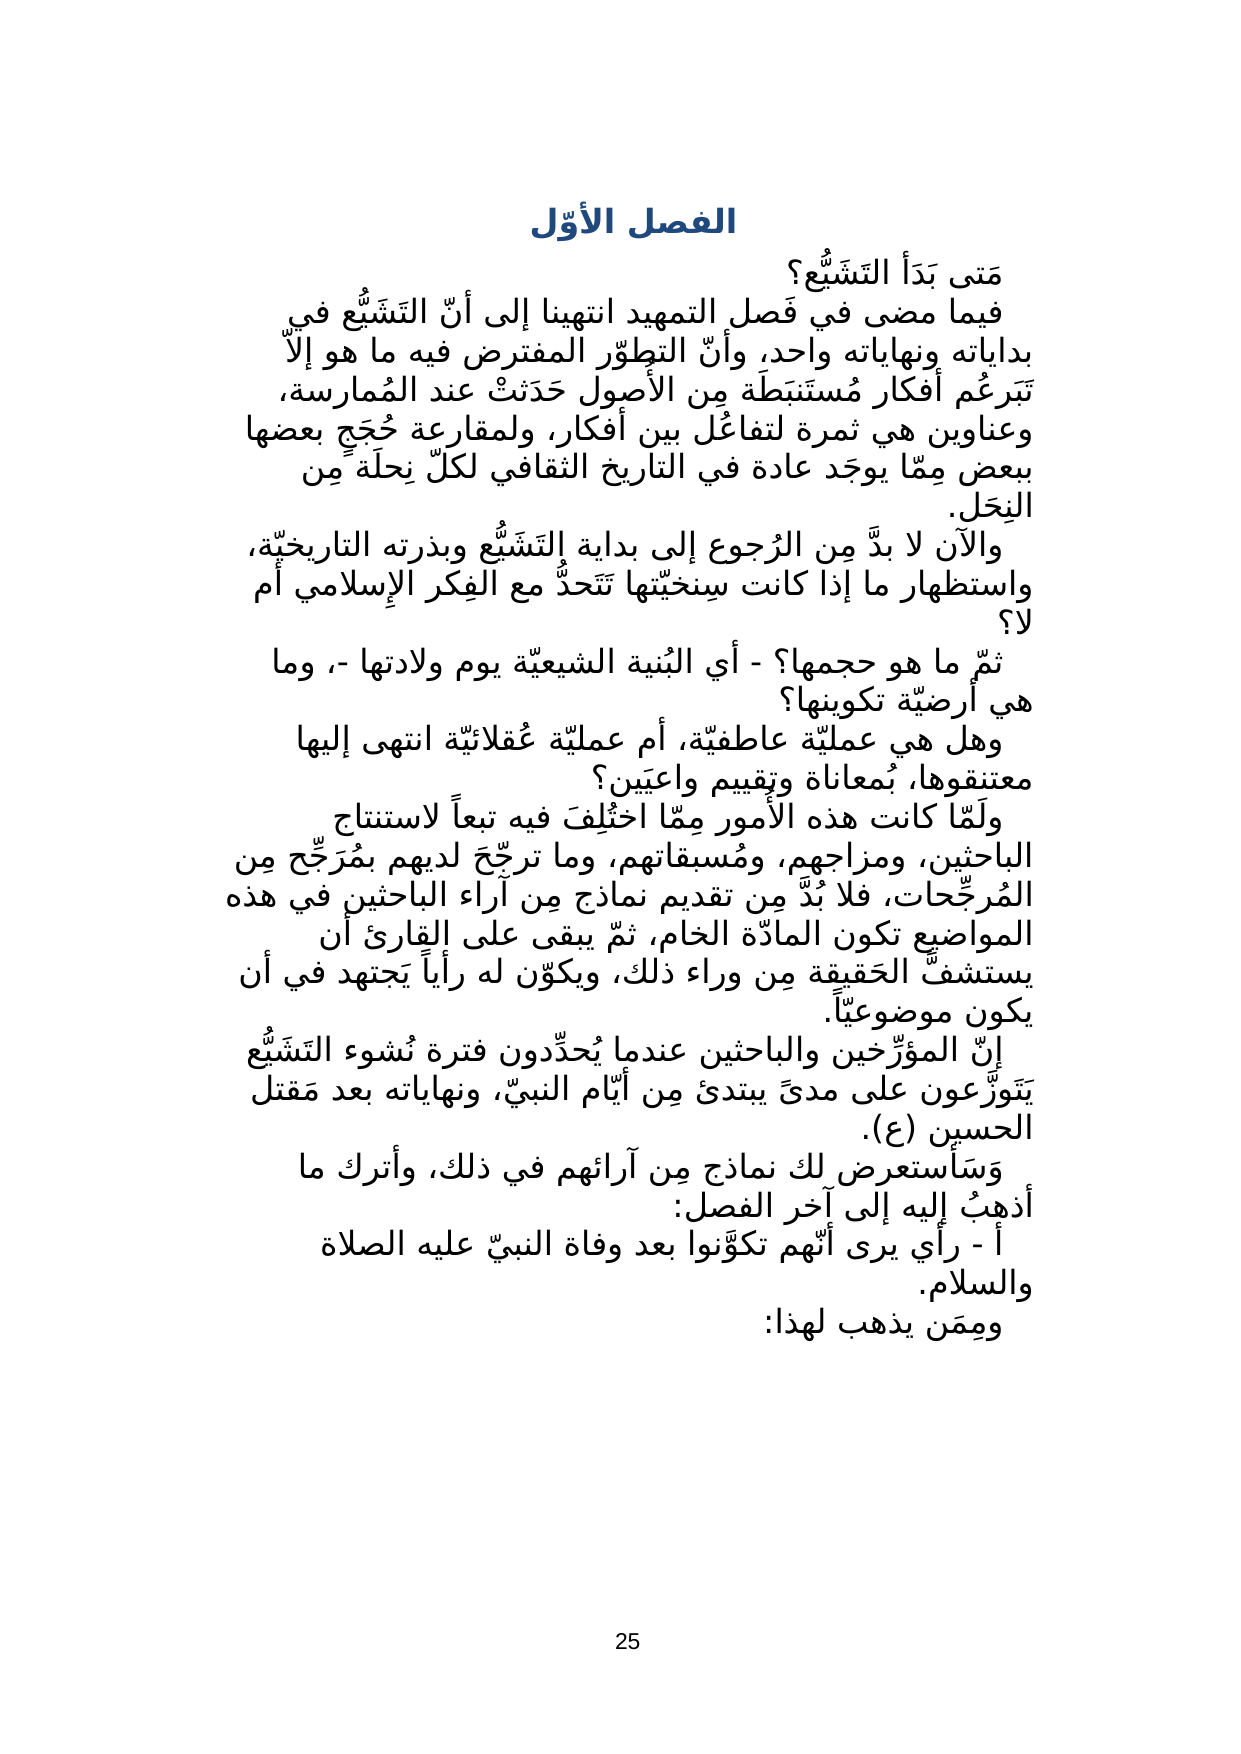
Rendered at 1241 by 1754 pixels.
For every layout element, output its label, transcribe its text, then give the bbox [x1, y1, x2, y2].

text ثمّ ما هو حجمها؟ - أي البُنية الشيعيّة يوم ولادتها -، وما هي أرضيّة تكوينها؟ [222, 642, 1033, 720]
text فيما مضى في فَصل التمهيد انتهينا إلى أنّ التَشَيُّع في بداياته ونهاياته واحد، وأنّ التطوّر المفترض فيه ما هو إلاّ تَبَرعُم أفكار مُستَنبَطَة مِن الأُصول حَدَثتْ عند المُمارسة، وعناوين هي ثمرة لتفاعُل بين أفكار، ولمقارعة حُجَجٍ بعضها ببعض مِمّا يوجَد عادة في التاريخ الثقافي لكلّ نِحلَة مِن النِحَل. [222, 292, 1033, 526]
text وَسَأستعرض لك نماذج مِن آرائهم في ذلك، وأترك ما أذهبُ إليه إلى آخر الفصل: [222, 1147, 1033, 1225]
text مَتى بَدَأ التَشَيُّع؟ [222, 253, 1033, 292]
subtitle الفصل الأوّل [222, 202, 1033, 241]
text ولَمّا كانت هذه الأُمور مِمّا اختُلِفَ فيه تبعاً لاستنتاج الباحثين، ومزاجهم، ومُسبقاتهم، وما ترجّحَ لديهم بمُرَجِّح مِن المُرجِّحات، فلا بُدَّ مِن تقديم نماذج مِن آراء الباحثين في هذه المواضيع تكون المادّة الخام، ثمّ يبقى على القارئ أن يستشفَّ الحَقيقة مِن وراء ذلك، ويكوّن له رأياً يَجتهد في أن يكون موضوعيّاً. [222, 797, 1033, 1031]
text والآن لا بدَّ مِن الرُجوع إلى بداية التَشَيُّع وبذرته التاريخيّة، واستظهار ما إذا كانت سِنخيّتها تَتَحدُّ مع الفِكر الإِسلامي أم لا؟ [222, 526, 1033, 642]
text أ - رأي يرى أنّهم تكوَّنوا بعد وفاة النبيّ عليه الصلاة والسلام. [222, 1225, 1033, 1303]
text ومِمَن يذهب لهذا: [222, 1303, 1033, 1341]
text إنّ المؤرِّخين والباحثين عندما يُحدِّدون فترة نُشوء التَشَيُّع يَتَوزَّعون على مدىً يبتدئ مِن أيّام النبيّ، ونهاياته بعد مَقتل الحسين (ع). [222, 1031, 1033, 1147]
text وهل هي عمليّة عاطفيّة، أم عمليّة عُقلائيّة انتهى إليها معتنقوها، بُمعاناة وتقييم واعيَين؟ [222, 720, 1033, 797]
